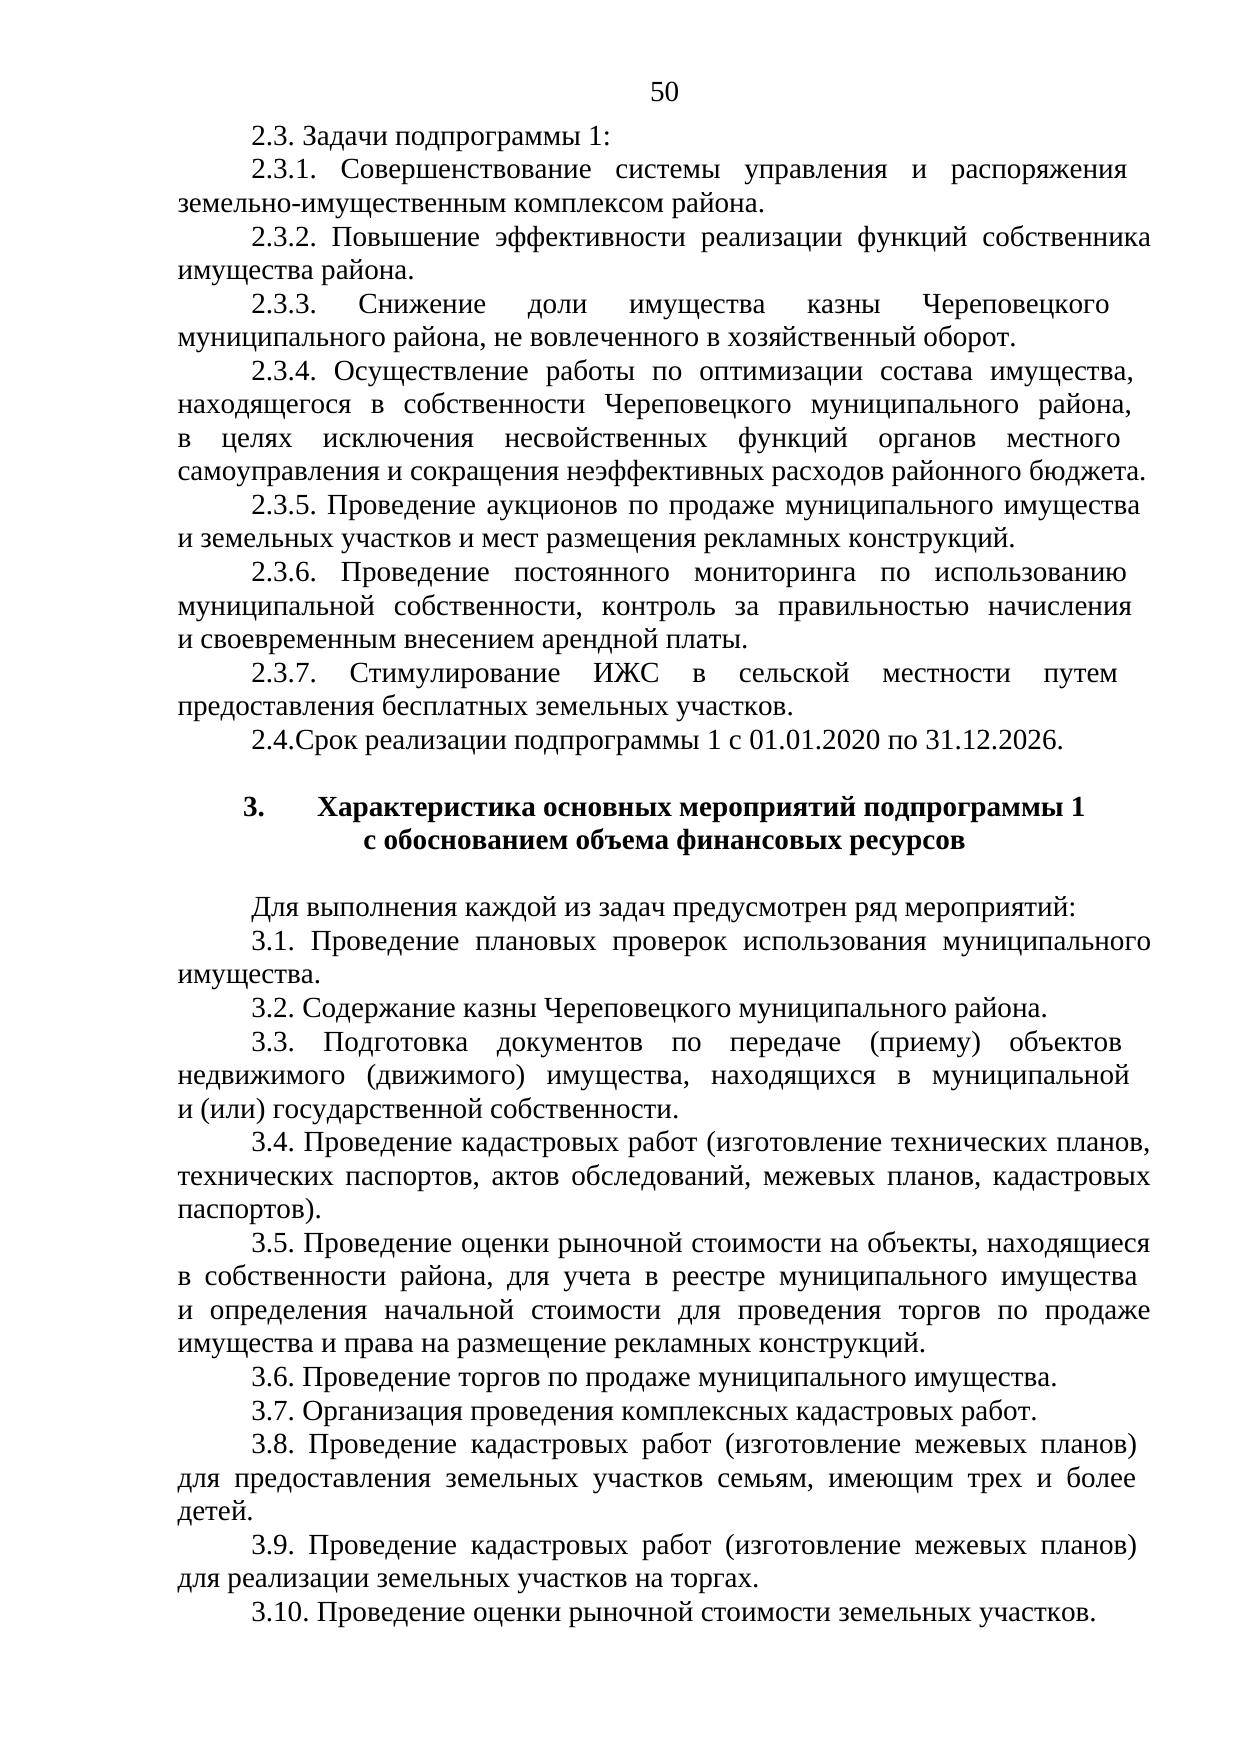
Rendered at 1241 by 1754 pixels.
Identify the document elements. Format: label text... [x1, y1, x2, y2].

list 3.7. Организация проведения комплексных кадастровых работ. [177, 1393, 1152, 1426]
list 3.4. Проведение кадастровых работ (изготовление технических планов, технических паспортов, актов обследований, межевых планов, кадастровых паспортов). [177, 1124, 1152, 1225]
list с обоснованием объема финансовых ресурсов [177, 822, 1152, 856]
list Характеристика основных мероприятий подпрограммы 1 [177, 789, 1152, 822]
text 2.3.6. Проведение постоянного мониторинга по использованию муниципальной собственности, контроль за правильностью начисления и своевременным внесением арендной платы. [177, 554, 1152, 655]
list 3.8. Проведение кадастровых работ (изготовление межевых планов) для предоставления земельных участков семьям, имеющим трех и более детей. [177, 1426, 1152, 1527]
text 2.3.3. Снижение доли имущества казны Череповецкого муниципального района, не вовлеченного в хозяйственный оборот. [177, 286, 1152, 353]
text 2.3.2. Повышение эффективности реализации функций собственника имущества района. [177, 219, 1152, 286]
text 2.3.1. Совершенствование системы управления и распоряжения земельно-имущественным комплексом района. [177, 152, 1152, 219]
text 2.3.4. Осуществление работы по оптимизации состава имущества, находящегося в собственности Череповецкого муниципального района, в целях исключения несвойственных функций органов местного самоуправления и сокращения неэффективных расходов районного бюджета. [177, 353, 1152, 487]
text Для выполнения каждой из задач предусмотрен ряд мероприятий: [177, 889, 1152, 923]
list 3.9. Проведение кадастровых работ (изготовление межевых планов) для реализации земельных участков на торгах. [177, 1527, 1152, 1594]
text 2.3. Задачи подпрограммы 1: [177, 118, 1152, 152]
list 3.10. Проведение оценки рыночной стоимости земельных участков. [177, 1594, 1152, 1627]
text 2.3.7. Стимулирование ИЖС в сельской местности путем предоставления бесплатных земельных участков. [177, 655, 1152, 722]
text 2.3.5. Проведение аукционов по продаже муниципального имущества и земельных участков и мест размещения рекламных конструкций. [177, 487, 1152, 554]
text 3.1. Проведение плановых проверок использования муниципального имущества. [177, 923, 1152, 990]
list 3.3. Подготовка документов по передаче (приему) объектов недвижимого (движимого) имущества, находящихся в муниципальной и (или) государственной собственности. [177, 1024, 1152, 1124]
list 2.4.Срок реализации подпрограммы 1 с 01.01.2020 по 31.12.2026. [177, 722, 1152, 755]
list 3.5. Проведение оценки рыночной стоимости на объекты, находящиеся в собственности района, для учета в реестре муниципального имущества и определения начальной стоимости для проведения торгов по продаже имущества и права на размещение рекламных конструкций. [177, 1225, 1152, 1359]
list 3.2. Содержание казны Череповецкого муниципального района. [177, 990, 1152, 1024]
list 3.6. Проведение торгов по продаже муниципального имущества. [177, 1359, 1152, 1393]
